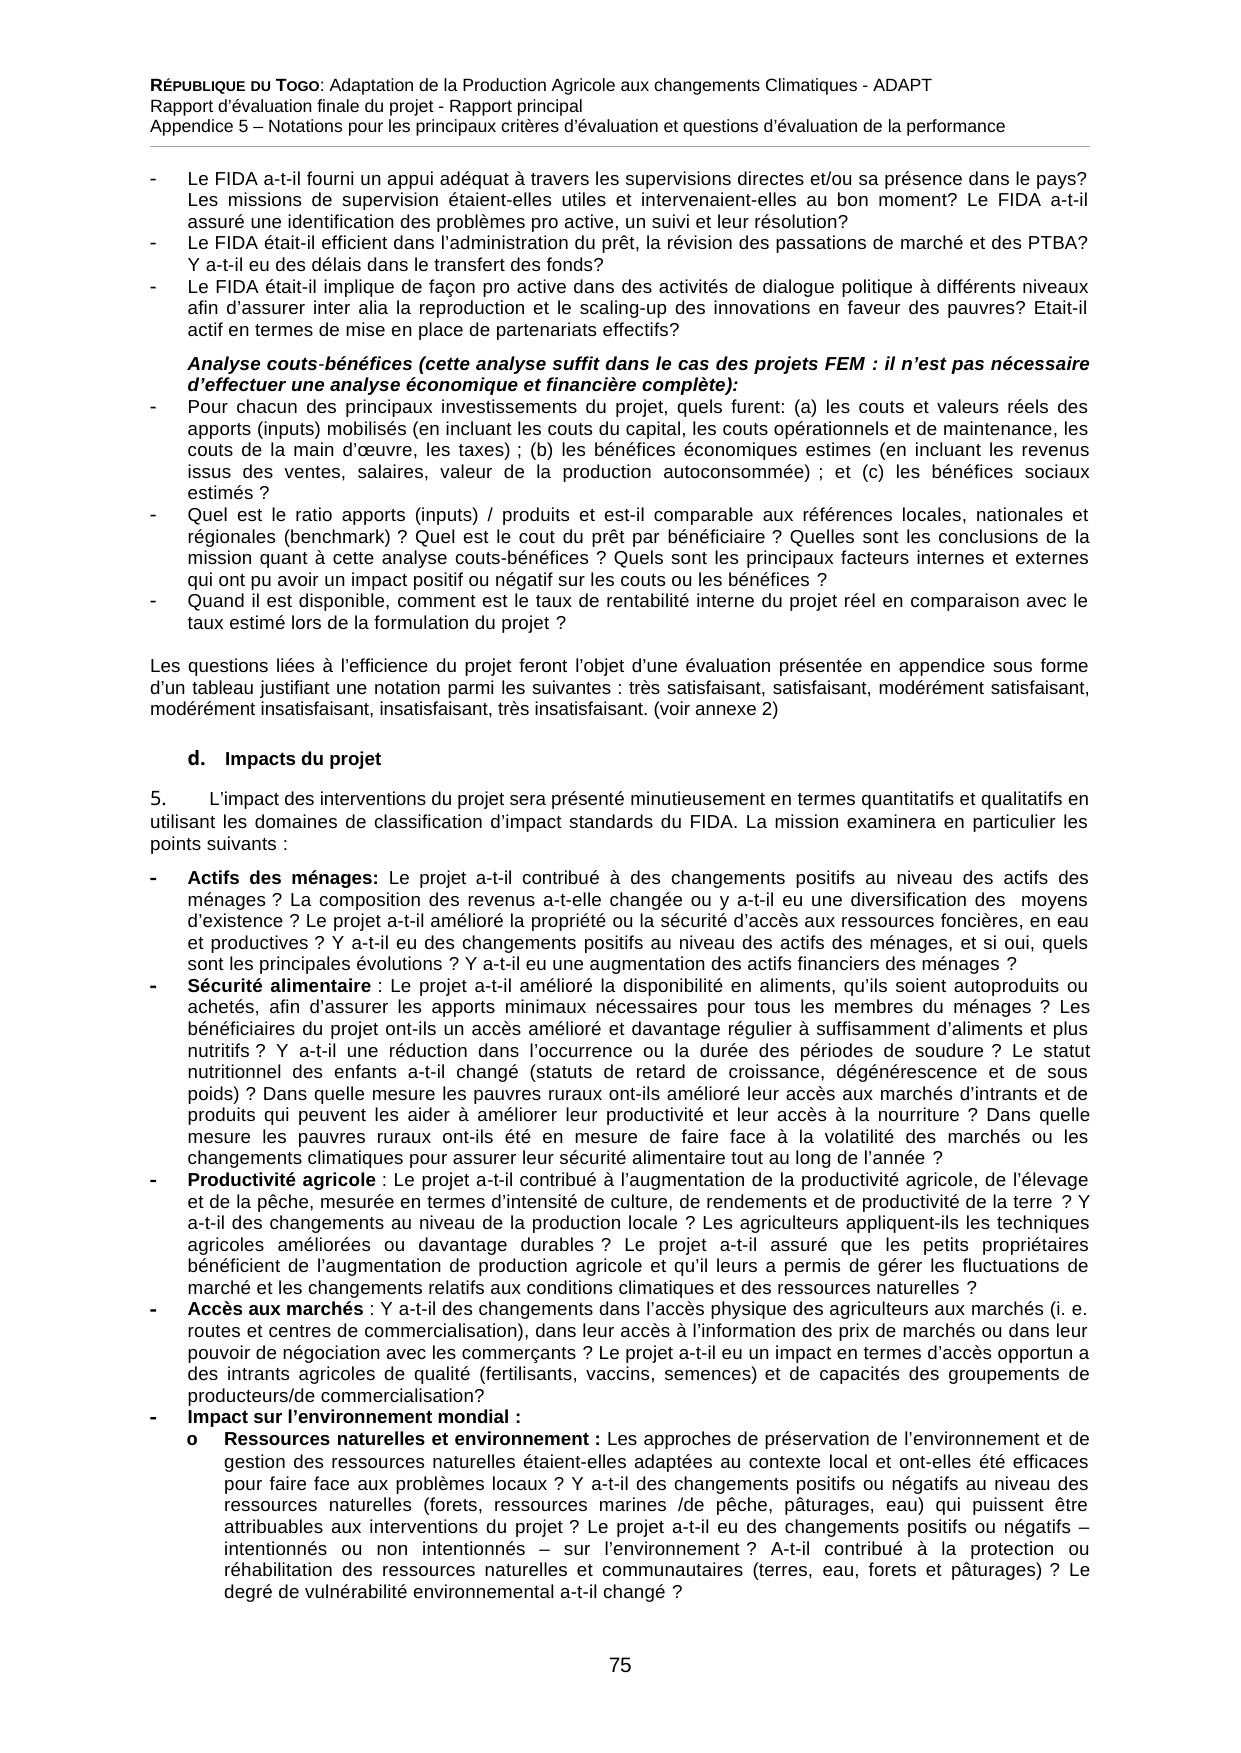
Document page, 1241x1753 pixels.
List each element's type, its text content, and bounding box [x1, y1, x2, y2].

text Les questions liées à l’efficience du projet feront l’objet d’une évaluation présentée en appendice sous forme d’un tableau justifiant une notation parmi les suivantes : très satisfaisant, satisfaisant, modérément satisfaisant, modérément insatisfaisant, insatisfaisant, très insatisfaisant. (voir annexe 2) [150, 655, 1090, 719]
list Impacts du projet [187, 744, 1090, 772]
list Quel est le ratio apports (inputs) / produits et est-il comparable aux références locales, nationales et régionales (benchmark) ? Quel est le cout du prêt par bénéficiaire ? Quelles sont les conclusions de la mission quant à cette analyse couts-bénéfices ? Quels sont les principaux facteurs internes et externes qui ont pu avoir un impact positif ou négatif sur les couts ou les bénéfices ? [150, 504, 1090, 590]
list Quand il est disponible, comment est le taux de rentabilité interne du projet réel en comparaison avec le taux estimé lors de la formulation du projet ? [150, 590, 1090, 633]
list Ressources naturelles et environnement : Les approches de préservation de l’environnement et de gestion des ressources naturelles étaient-elles adaptées au contexte local et ont-elles été efficaces pour faire face aux problèmes locaux ? Y a-t-il des changements positifs ou négatifs au niveau des ressources naturelles (forets, ressources marines /de pêche, pâturages, eau) qui puissent être attribuables aux interventions du projet ? Le projet a-t-il eu des changements positifs ou négatifs – intentionnés ou non intentionnés – sur l’environnement ? A-t-il contribué à la protection ou réhabilitation des ressources naturelles et communautaires (terres, eau, forets et pâturages) ? Le degré de vulnérabilité environnemental a-t-il changé ? [186, 1428, 1090, 1602]
list Le FIDA était-il efficient dans l’administration du prêt, la révision des passations de marché et des PTBA? Y a-t-il eu des délais dans le transfert des fonds? [150, 232, 1090, 275]
list Le FIDA a-t-il fourni un appui adéquat à travers les supervisions directes et/ou sa présence dans le pays? Les missions de supervision étaient-elles utiles et intervenaient-elles au bon moment? Le FIDA a-t-il assuré une identification des problèmes pro active, un suivi et leur résolution? [150, 167, 1090, 232]
list Impact sur l’environnement mondial : [150, 1406, 1090, 1428]
list Productivité agricole : Le projet a-t-il contribué à l’augmentation de la productivité agricole, de l’élevage et de la pêche, mesurée en termes d’intensité de culture, de rendements et de productivité de la terre ? Y a-t-il des changements au niveau de la production locale ? Les agriculteurs appliquent-ils les techniques agricoles améliorées ou davantage durables ? Le projet a-t-il assuré que les petits propriétaires bénéficient de l’augmentation de production agricole et qu’il leurs a permis de gérer les fluctuations de marché et les changements relatifs aux conditions climatiques et des ressources naturelles ? [150, 1169, 1090, 1298]
list Le FIDA était-il implique de façon pro active dans des activités de dialogue politique à différents niveaux afin d’assurer inter alia la reproduction et le scaling-up des innovations en faveur des pauvres? Etait-il actif en termes de mise en place de partenariats effectifs? [150, 275, 1090, 340]
list Pour chacun des principaux investissements du projet, quels furent: (a) les couts et valeurs réels des apports (inputs) mobilisés (en incluant les couts du capital, les couts opérationnels et de maintenance, les couts de la main d’œuvre, les taxes) ; (b) les bénéfices économiques estimes (en incluant les revenus issus des ventes, salaires, valeur de la production autoconsommée) ; et (c) les bénéfices sociaux estimés ? [150, 396, 1090, 504]
list Accès aux marchés : Y a-t-il des changements dans l’accès physique des agriculteurs aux marchés (i. e. routes et centres de commercialisation), dans leur accès à l’information des prix de marchés ou dans leur pouvoir de négociation avec les commerçants ? Le projet a-t-il eu un impact en termes d’accès opportun a des intrants agricoles de qualité (fertilisants, vaccins, semences) et de capacités des groupements de producteurs/de commercialisation? [150, 1298, 1090, 1406]
list Sécurité alimentaire : Le projet a-t-il amélioré la disponibilité en aliments, qu’ils soient autoproduits ou achetés, afin d’assurer les apports minimaux nécessaires pour tous les membres du ménages ? Les bénéficiaires du projet ont-ils un accès amélioré et davantage régulier à suffisamment d’aliments et plus nutritifs ? Y a-t-il une réduction dans l’occurrence ou la durée des périodes de soudure ? Le statut nutritionnel des enfants a-t-il changé (statuts de retard de croissance, dégénérescence et de sous poids) ? Dans quelle mesure les pauvres ruraux ont-ils amélioré leur accès aux marchés d’intrants et de produits qui peuvent les aider à améliorer leur productivité et leur accès à la nourriture ? Dans quelle mesure les pauvres ruraux ont-ils été en mesure de faire face à la volatilité des marchés ou les changements climatiques pour assurer leur sécurité alimentaire tout au long de l’année ? [150, 974, 1090, 1169]
list Actifs des ménages: Le projet a-t-il contribué à des changements positifs au niveau des actifs des ménages ? La composition des revenus a-t-elle changée ou y a-t-il eu une diversification des moyens d’existence ? Le projet a-t-il amélioré la propriété ou la sécurité d’accès aux ressources foncières, en eau et productives ? Y a-t-il eu des changements positifs au niveau des actifs des ménages, et si oui, quels sont les principales évolutions ? Y a-t-il eu une augmentation des actifs financiers des ménages ? [150, 867, 1090, 974]
list L’impact des interventions du projet sera présenté minutieusement en termes quantitatifs et qualitatifs en utilisant les domaines de classification d’impact standards du FIDA. La mission examinera en particulier les points suivants : [150, 784, 1090, 854]
text Analyse couts-bénéfices (cette analyse suffit dans le cas des projets FEM : il n’est pas nécessaire d’effectuer une analyse économique et financière complète): [187, 353, 1090, 396]
